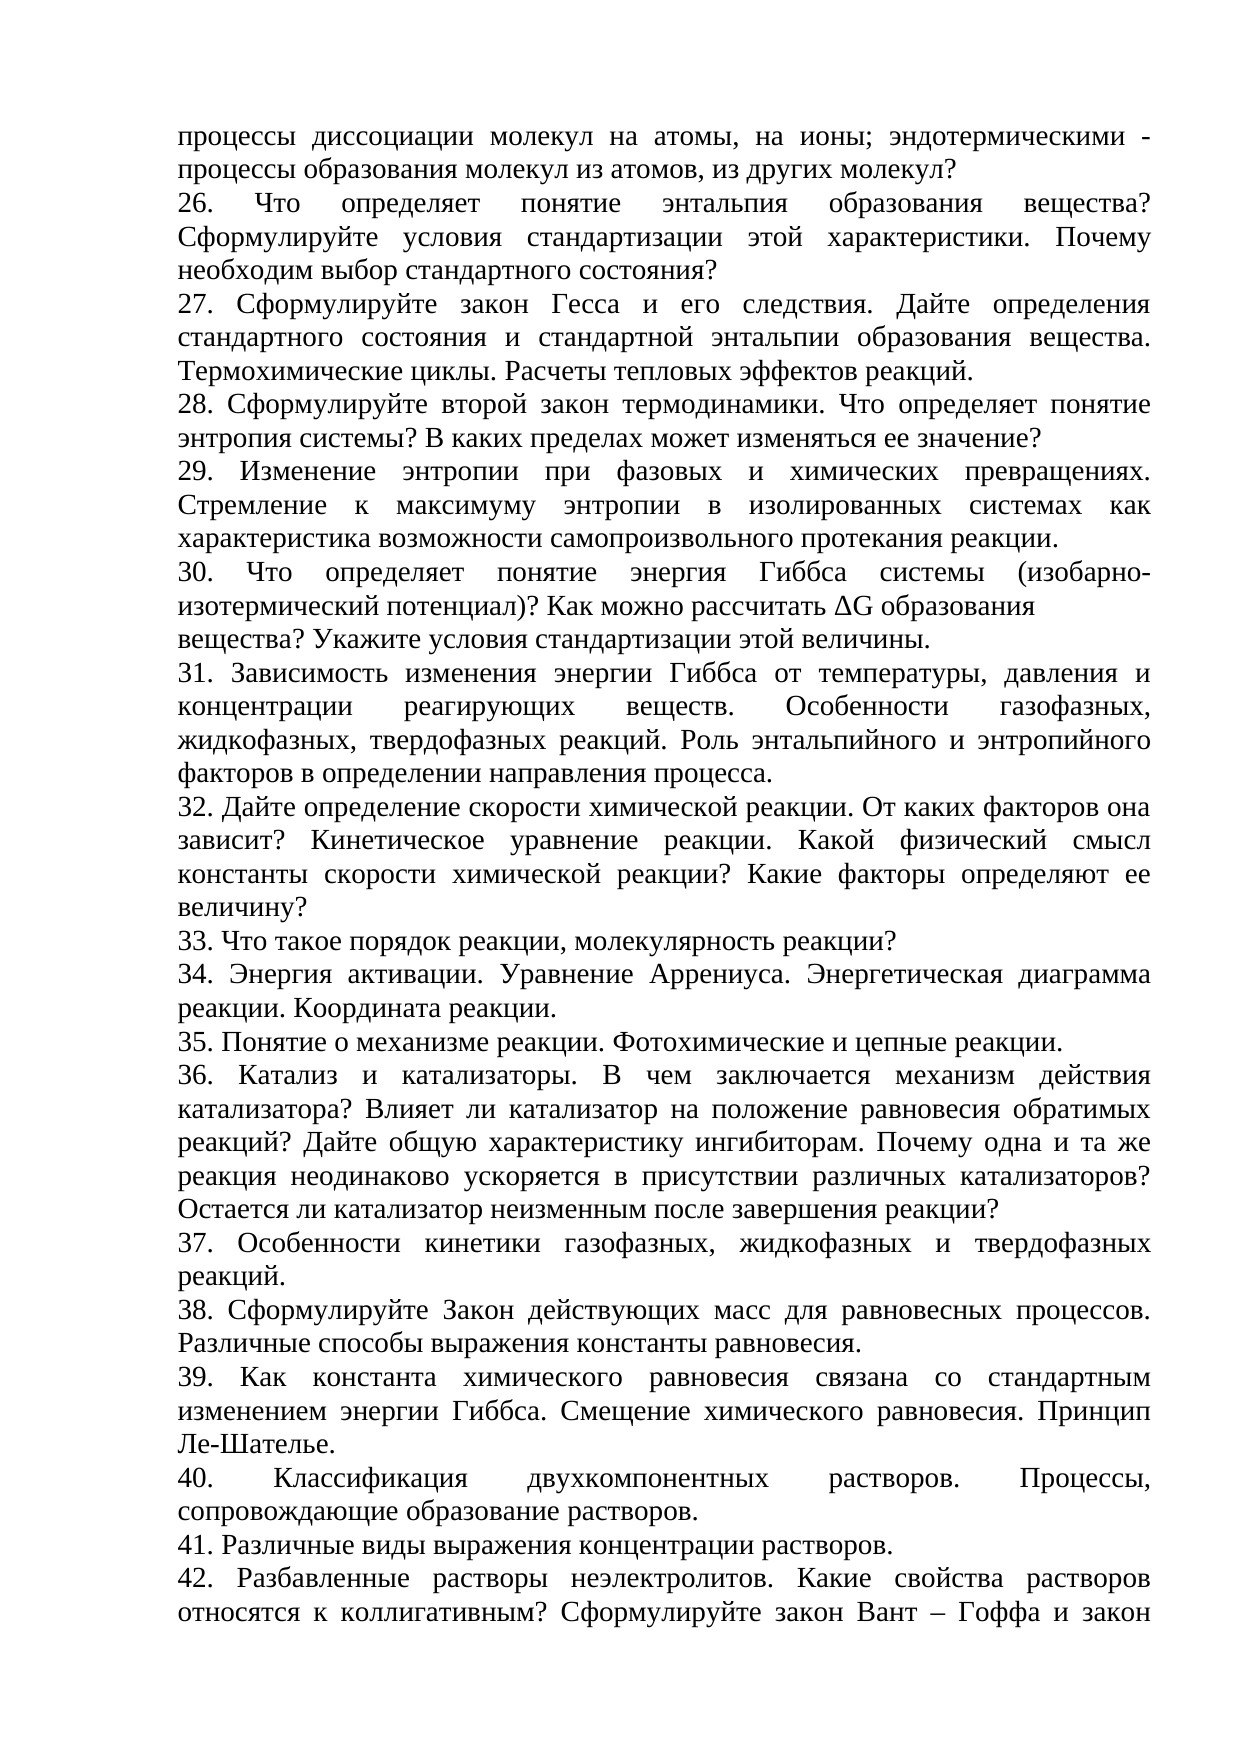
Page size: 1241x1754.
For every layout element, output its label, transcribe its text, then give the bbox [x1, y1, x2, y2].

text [177, 1560, 1152, 1627]
text 40. Классификация двухкомпонентных растворов. Процессы, сопровождающие образование растворов. [177, 1460, 1152, 1527]
text 27. Сформулируйте закон Гесса и его следствия. Дайте определения стандартного состояния и стандартной энтальпии образования вещества. Термохимические циклы. Расчеты тепловых эффектов реакций. [177, 286, 1152, 386]
text 32. Дайте определение скорости химической реакции. От каких факторов она зависит? Кинетическое уравнение реакции. Какой физический смысл константы скорости химической реакции? Какие факторы определяют ее величину? [177, 789, 1152, 923]
text 36. Катализ и катализаторы. В чем заключается механизм действия катализатора? Влияет ли катализатор на положение равновесия обратимых реакций? Дайте общую характеристику ингибиторам. Почему одна и та же реакция неодинаково ускоряется в присутствии различных катализаторов? Остается ли катализатор неизменным после завершения реакции? [177, 1057, 1152, 1225]
text 29. Изменение энтропии при фазовых и химических превращениях. Стремление к максимуму энтропии в изолированных системах как характеристика возможности самопроизвольного протекания реакции. [177, 453, 1152, 554]
text 39. Как константа химического равновесия связана со стандартным изменением энергии Гиббса. Смещение химического равновесия. Принцип Ле-Шателье. [177, 1359, 1152, 1460]
text 41. Различные виды выражения концентрации растворов. [177, 1527, 1152, 1560]
text 30. Что определяет понятие энергия Гиббса системы (изобарно-изотермический потенциал)? Как можно рассчитать ΔG образования [177, 554, 1152, 621]
text 37. Особенности кинетики газофазных, жидкофазных и твердофазных реакций. [177, 1225, 1152, 1292]
text 31. Зависимость изменения энергии Гиббса от температуры, давления и концентрации реагирующих веществ. Особенности газофазных, жидкофазных, твердофазных реакций. Роль энтальпийного и энтропийного факторов в определении направления процесса. [177, 655, 1152, 789]
text 38. Сформулируйте Закон действующих масс для равновесных процессов. Различные способы выражения константы равновесия. [177, 1292, 1152, 1359]
text 26. Что определяет понятие энтальпия образования вещества? Сформулируйте условия стандартизации этой характеристики. Почему необходим выбор стандартного состояния? [177, 185, 1152, 286]
text 33. Что такое порядок реакции, молекулярность реакции? [177, 923, 1152, 957]
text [177, 118, 1152, 185]
text 28. Сформулируйте второй закон термодинамики. Что определяет понятие энтропия системы? В каких пределах может изменяться ее значение? [177, 386, 1152, 453]
text 34. Энергия активации. Уравнение Аррениуса. Энергетическая диаграмма реакции. Координата реакции. [177, 957, 1152, 1024]
text 35. Понятие о механизме реакции. Фотохимические и цепные реакции. [177, 1024, 1152, 1057]
text вещества? Укажите условия стандартизации этой величины. [177, 621, 1152, 655]
